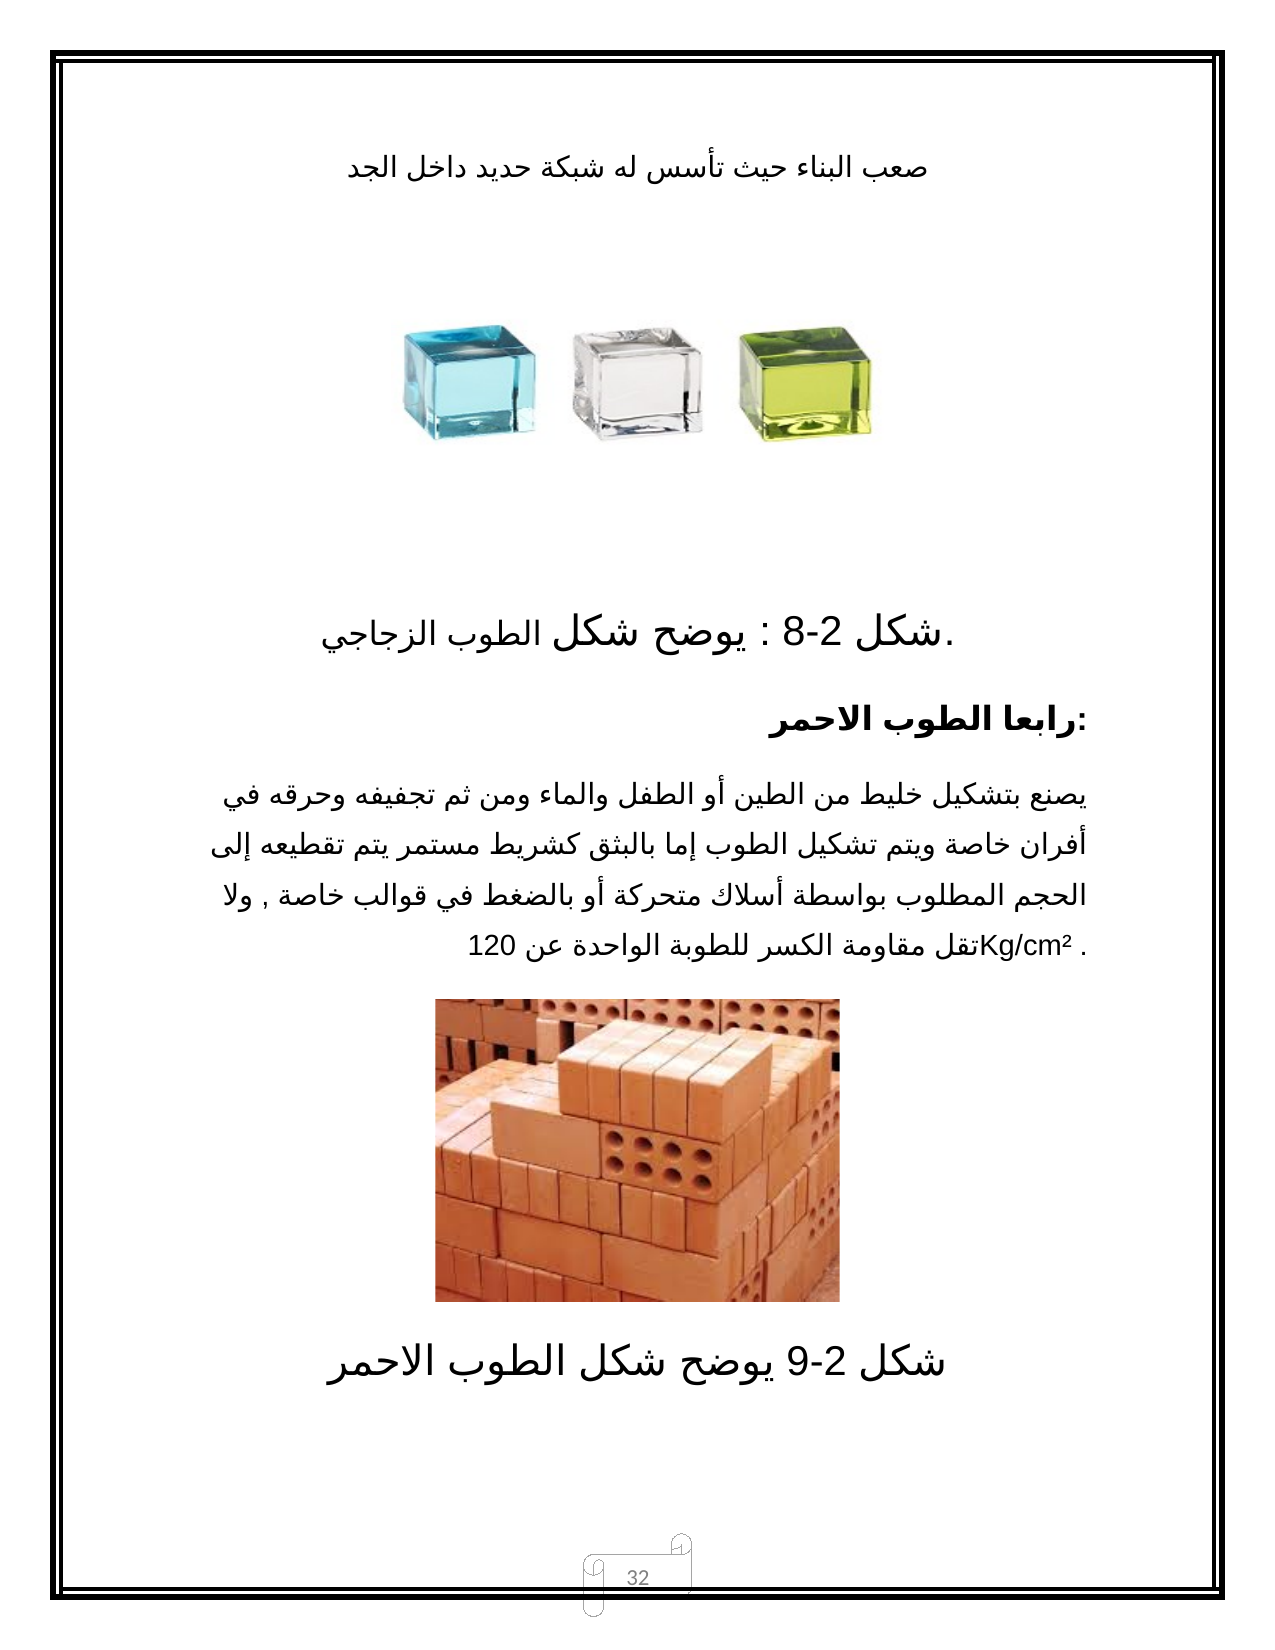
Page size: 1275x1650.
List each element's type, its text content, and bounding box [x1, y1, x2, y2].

text شكل 2-9 يوضح شكل الطوب الاحمر [187, 1336, 1087, 1384]
picture [391, 196, 884, 571]
picture [435, 999, 840, 1302]
text يصنع بتشكيل خليط من الطين أو الطفل والماء ومن ثم تجفيفه وحرقه في أفران خاصة ويتم تشكيل الطوب إما بالبثق كشريط مستمر يتم تقطيعه إلى الحجم المطلوب بواسطة أسلاك متحركة أو بالضغط في قوالب خاصة , ولا تقل مقاومة الكسر للطوبة الواحدة عن 120Kg/cm² . [187, 777, 1087, 961]
text رابعا الطوب الاحمر: [187, 698, 1087, 737]
text شكل 2-8 : يوضح شكل الطوب الزجاجي. [187, 606, 1087, 654]
